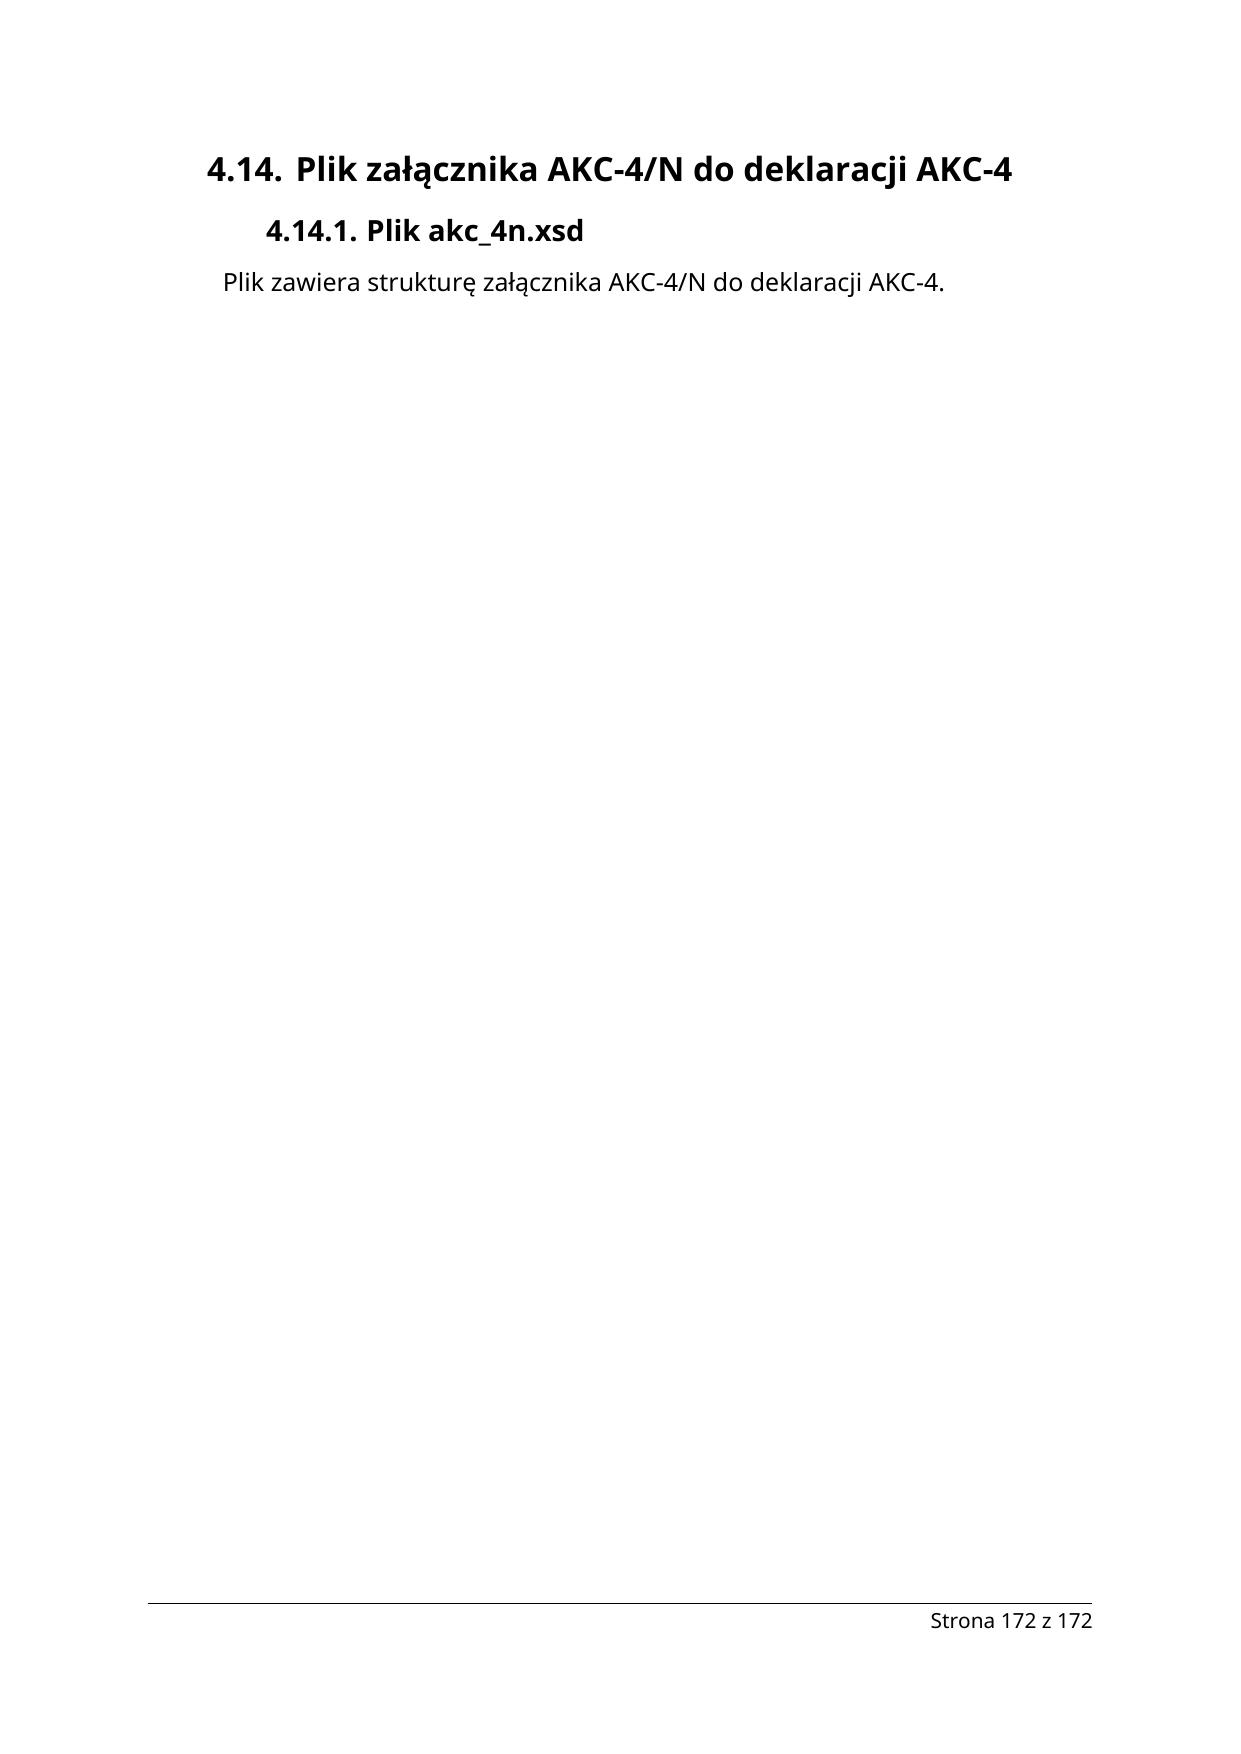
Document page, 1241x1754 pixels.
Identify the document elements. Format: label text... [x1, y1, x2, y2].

subtitle Plik załącznika AKC-4/N do deklaracji AKC-4 [207, 148, 1092, 189]
subtitle Plik akc_4n.xsd [266, 214, 1092, 248]
text Plik zawiera strukturę załącznika AKC-4/N do deklaracji AKC-4. [223, 264, 1092, 298]
